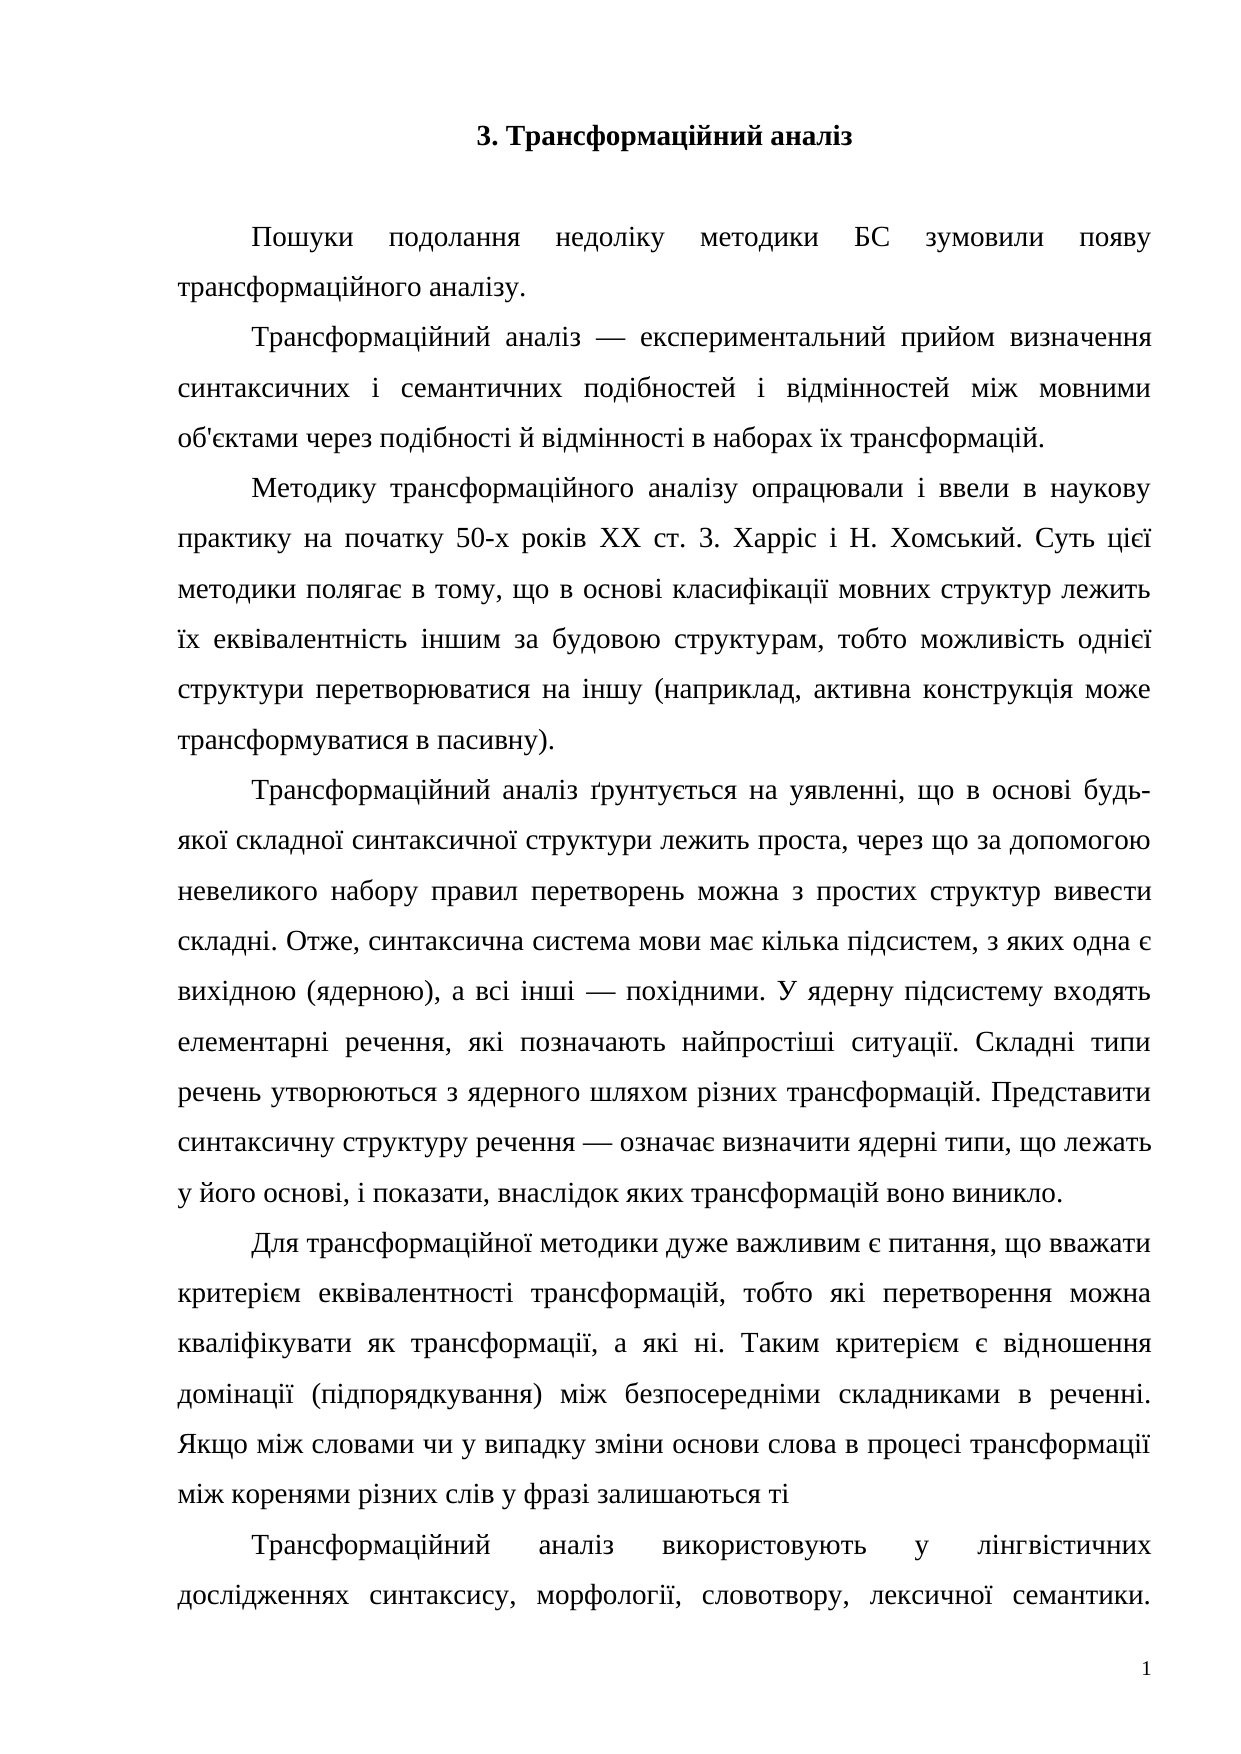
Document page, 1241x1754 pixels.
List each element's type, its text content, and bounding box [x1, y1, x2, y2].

text Трансформаційний аналіз ґрунтується на уявленні, що в основі будь-якої складної синтаксичної структури лежить проста, через що за допомогою невеликого набору правил перетворень можна з простих структур вивести складні. Отже, синтаксична система мови має кілька підсистем, з яких одна є вихідною (ядерною), а всі інші — похідними. У ядерну підсистему входять елементарні речення, які позначають найпростіші ситуації. Складні типи речень утворюються з ядерного шляхом різних трансформацій. Представити синтаксичну структуру речення — означає визначити ядерні типи, що лежать у його основі, і показати, внаслідок яких трансформацій воно виникло. [177, 772, 1152, 1208]
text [177, 1527, 1152, 1611]
text Пошуки подолання недоліку методики БС зумовили появу трансформаційного аналізу. [177, 219, 1152, 303]
text 3. Трансформаційний аналіз [177, 118, 1152, 152]
text Трансформаційний аналіз — експериментальний прийом визначення синтаксичних і семантичних подібностей і відмінностей між мовними об'єктами через подібності й відмінності в наборах їх трансформацій. [177, 319, 1152, 453]
text Методику трансформаційного аналізу опрацювали і ввели в наукову практику на початку 50-х років XX ст. 3. Харріс і Н. Хомський. Суть цієї методики полягає в тому, що в основі класифікації мовних структур лежить їх еквівалентність іншим за будовою структурам, тобто можливість однієї структури перетворюватися на іншу (наприклад, активна конструкція може трансформуватися в пасивну). [177, 470, 1152, 755]
text Для трансформаційної методики дуже важливим є питання, що вважати критерієм еквівалентності трансформацій, тобто які перетворення можна кваліфікувати як трансформації, а які ні. Таким критерієм є відношення домінації (підпорядкування) між безпосередніми складниками в реченні. Якщо між словами чи у випадку зміни основи слова в процесі трансформації між коренями різних слів у фразі залишаються ті [177, 1225, 1152, 1510]
